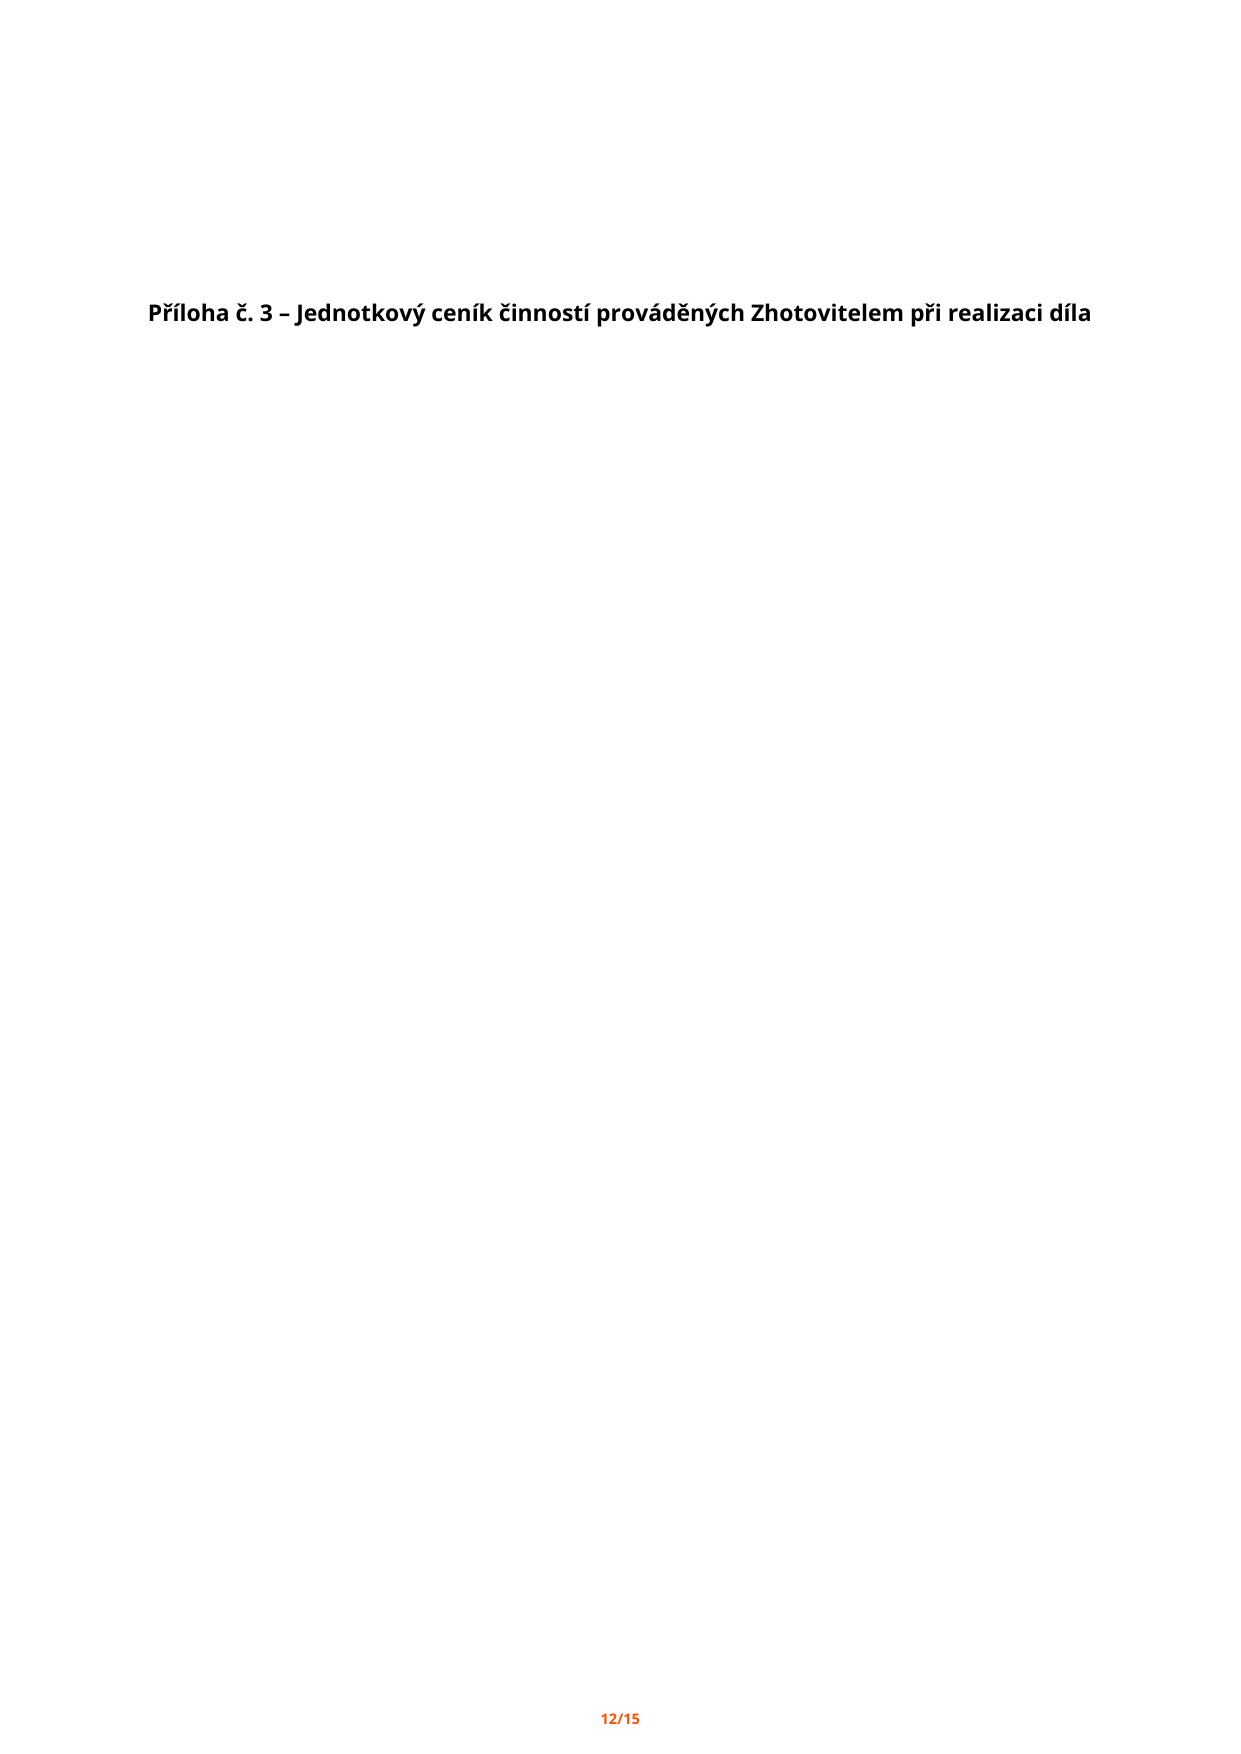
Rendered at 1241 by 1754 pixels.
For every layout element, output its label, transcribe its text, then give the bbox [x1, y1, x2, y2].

text Příloha č. 3 – Jednotkový ceník činností prováděných Zhotovitelem při realizaci díla [148, 298, 1093, 327]
